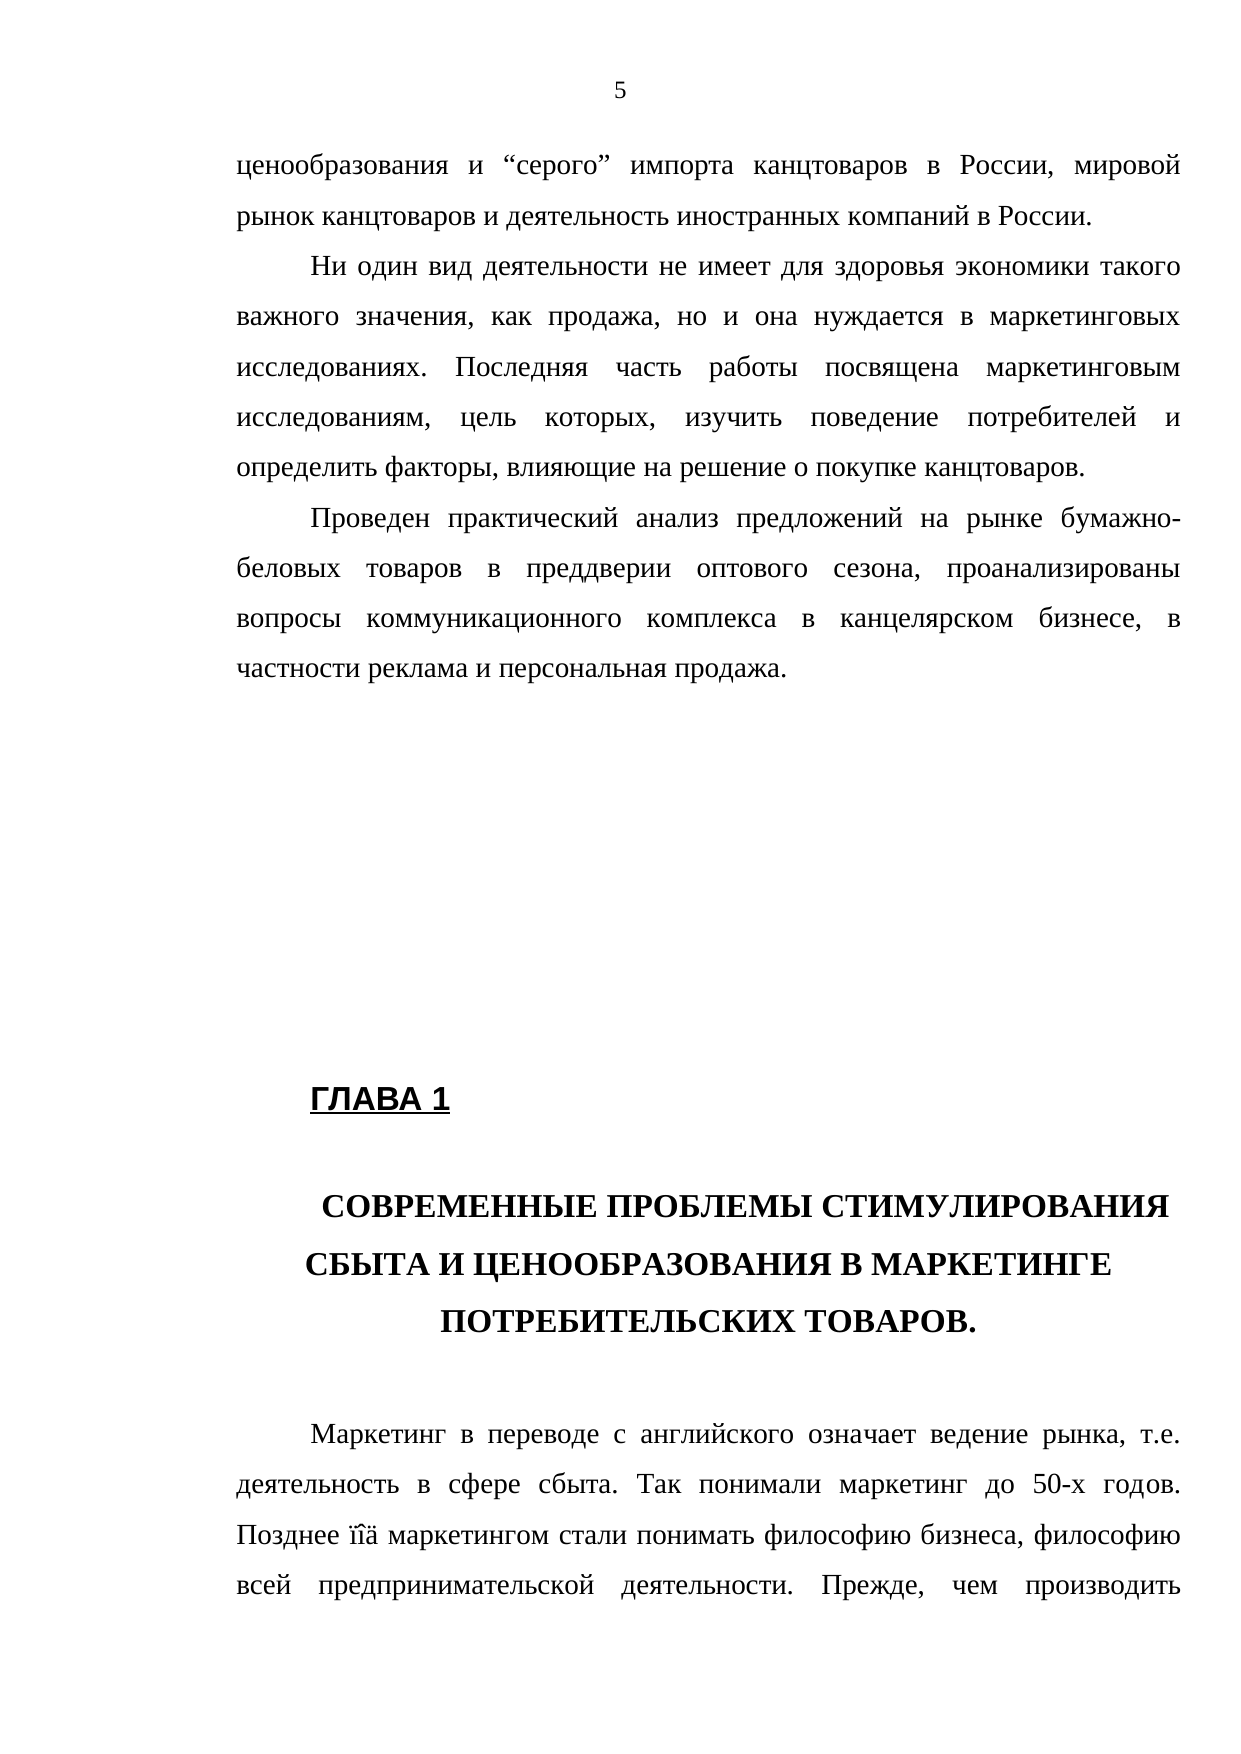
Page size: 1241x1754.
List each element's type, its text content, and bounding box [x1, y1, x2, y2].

text Проведен практический анализ предложений на рынке бумажно- беловых товаров в преддверии оптового сезона, проанализированы вопросы коммуникационного комплекса в канцелярском бизнесе, в частности реклама и персональная продажа. [236, 500, 1181, 684]
subtitle ГЛАВА 1 [236, 1078, 1181, 1117]
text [236, 148, 1181, 232]
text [236, 1416, 1181, 1601]
text Ни один вид деятельности не имеет для здоровья экономики такого важного значения, как продажа, но и она нуждается в маркетинговых исследованиях. Последняя часть работы посвящена маркетинговым исследованиям, цель которых, изучить поведение потребителей и определить факторы, влияющие на решение о покупке канцтоваров. [236, 248, 1181, 483]
text СОВРЕМЕННЫЕ ПРОБЛЕМЫ СТИМУЛИРОВАНИЯ СБЫТА И ЦЕНООБРАЗОВАНИЯ В МАРКЕТИНГЕ ПОТРЕБИТЕЛЬСКИХ ТОВАРОВ. [236, 1186, 1181, 1339]
